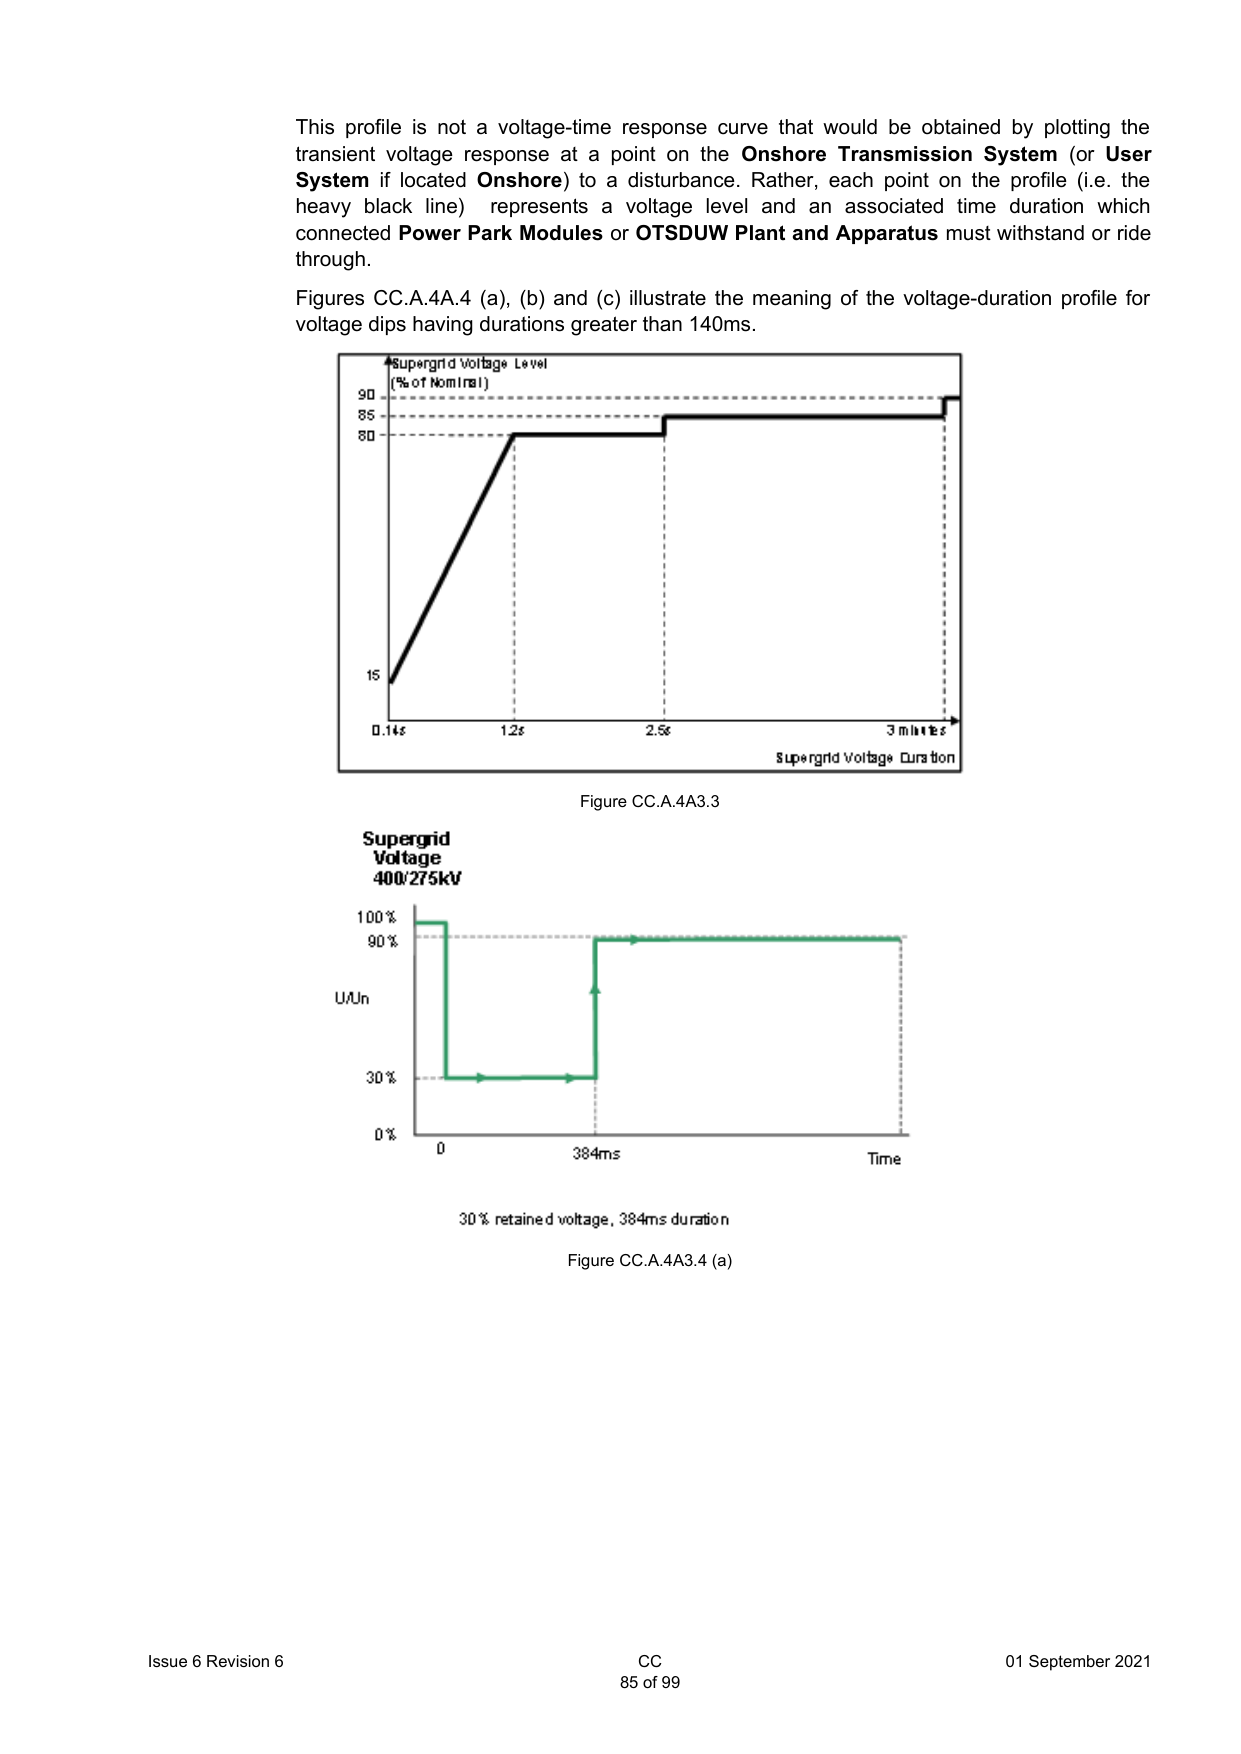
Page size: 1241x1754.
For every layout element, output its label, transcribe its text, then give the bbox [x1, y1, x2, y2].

text Figure CC.A.4A3.3 [148, 792, 1152, 811]
text This profile is not a voltage-time response curve that would be obtained by plotting the transient voltage response at a point on the Onshore Transmission System (or User System if located Onshore) to a disturbance. Rather, each point on the profile (i.e. the heavy black line) represents a voltage level and an associated time duration which connected Power Park Modules or OTSDUW Plant and Apparatus must withstand or ride through. [148, 115, 1152, 271]
picture [319, 825, 980, 1237]
text Figure CC.A.4A3.4 (a) [148, 1251, 1152, 1270]
picture [335, 350, 965, 777]
text Figures CC.A.4A.4 (a), (b) and (c) illustrate the meaning of the voltage-duration profile for voltage dips having durations greater than 140ms. [148, 286, 1152, 336]
